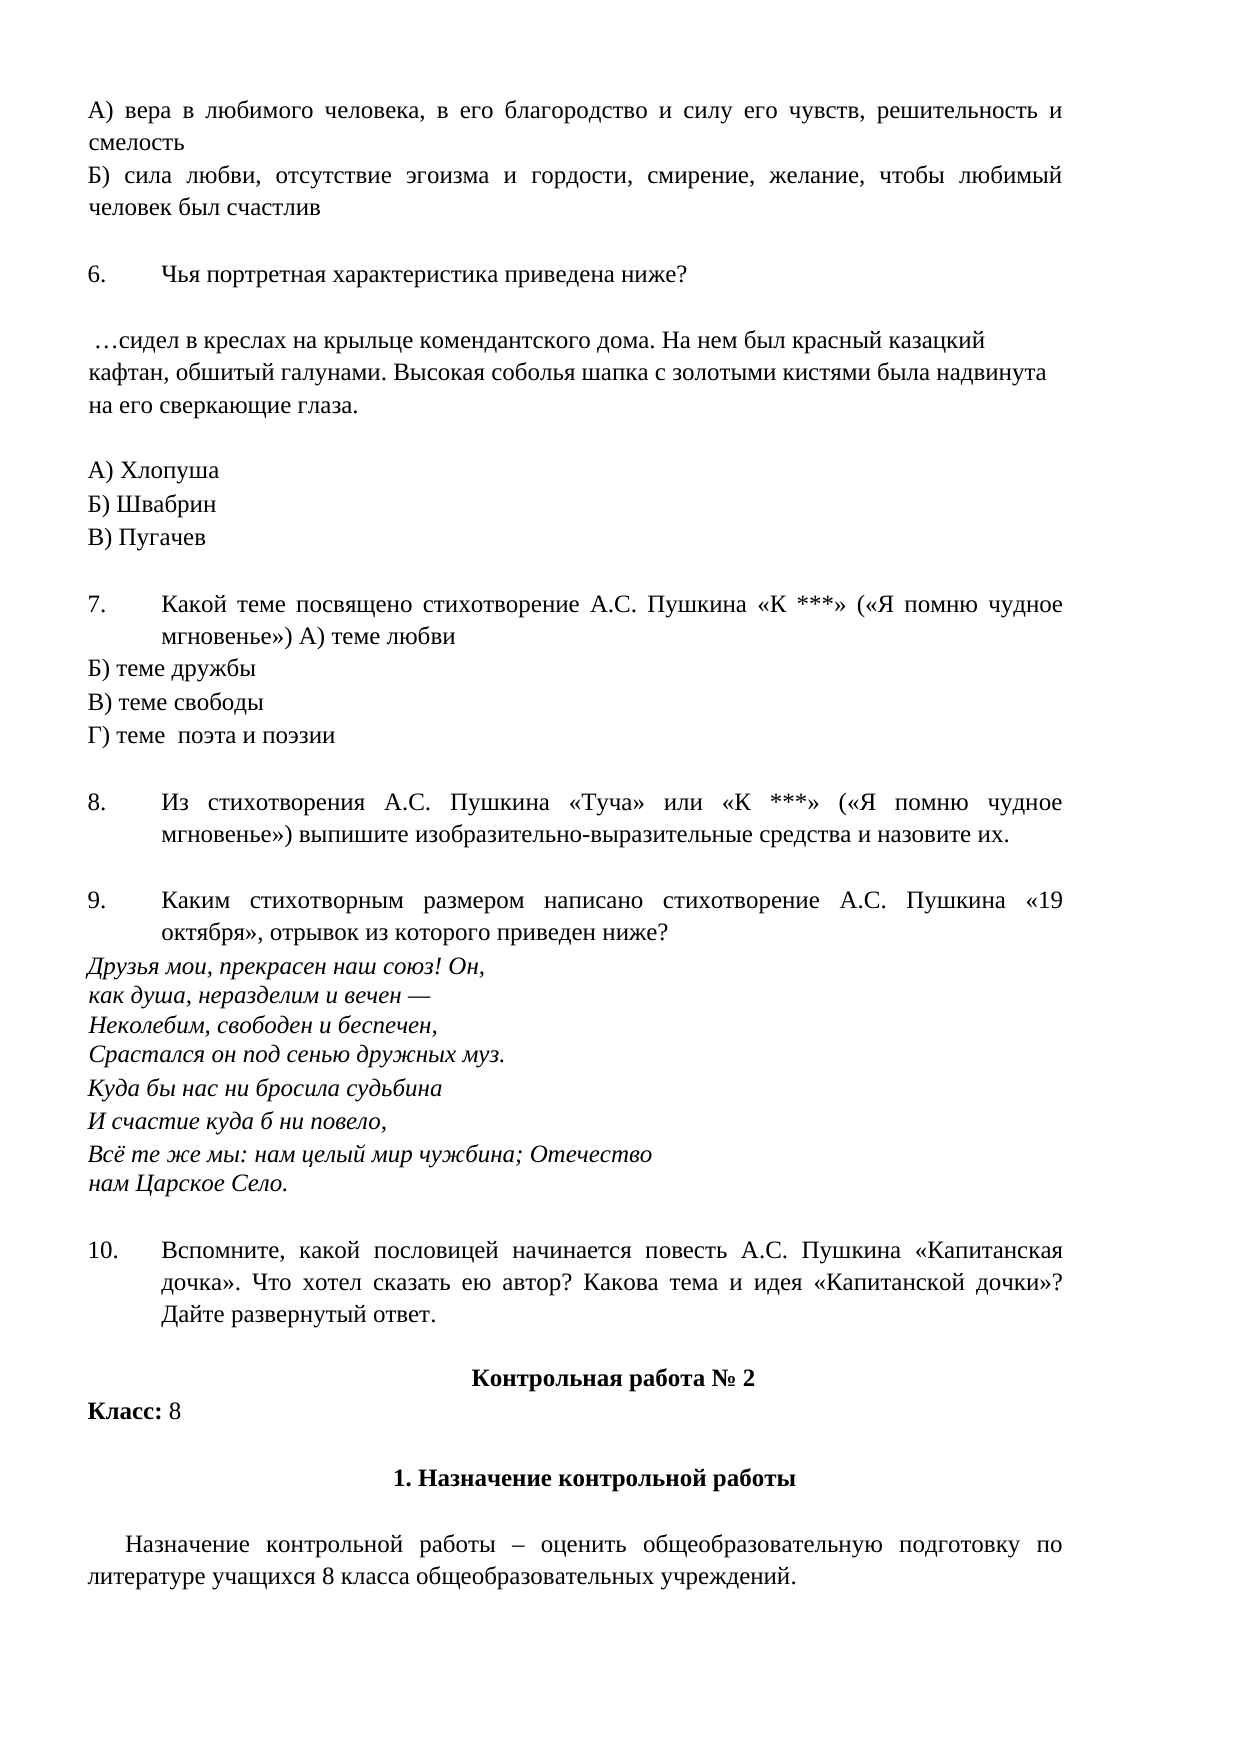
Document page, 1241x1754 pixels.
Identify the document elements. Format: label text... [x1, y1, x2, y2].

text Б) теме дружбы [87, 653, 1063, 682]
text В) Пугачев [87, 522, 1063, 551]
list Каким стихотворным размером написано стихотворение А.С. Пушкина «19 октября», отрывок из которого приведен ниже? [87, 885, 1063, 946]
text Класс: 8 [87, 1396, 1063, 1424]
text Контрольная работа № 2 [471, 1363, 861, 1392]
text Всё те же мы: нам целый мир чужбина; Отечество нам Царское Село. [87, 1139, 653, 1197]
text Б) сила любви, отсутствие эгоизма и гордости, смирение, желание, чтобы любимый человек был счастлив [87, 160, 1063, 221]
list Из стихотворения А.С. Пушкина «Туча» или «К ***» («Я помню чудное мгновенье») выпишите изобразительно-выразительные средства и назовите их. [87, 787, 1063, 847]
text …сидел в креслах на крыльце комендантского дома. На нем был красный казацкий кафтан, обшитый галунами. Высокая соболья шапка с золотыми кистями была надвинута на его сверкающие глаза. [87, 325, 1071, 418]
text А) Хлопуша [87, 456, 1063, 484]
text Б) Швабрин [87, 489, 1063, 518]
list Вспомните, какой пословицей начинается повесть А.С. Пушкина «Капитанская дочка». Что хотел сказать ею автор? Какова тема и идея «Капитанской дочки»? Дайте развернутый ответ. [87, 1235, 1063, 1328]
text И счастие куда б ни повело, [87, 1106, 1158, 1134]
text В) теме свободы [87, 687, 1063, 716]
text Г) теме поэта и поэзии [87, 720, 1063, 749]
list Чья портретная характеристика приведена ниже? [87, 259, 1063, 287]
list Какой теме посвящено стихотворение А.С. Пушкина «К ***» («Я помню чудное мгновенье») А) теме любви [87, 589, 1063, 649]
text Назначение контрольной работы – оценить общеобразовательную подготовку по литературе учащихся 8 класса общеобразовательных учреждений. [87, 1529, 1063, 1590]
text Куда бы нас ни бросила судьбина [87, 1073, 1158, 1101]
text Друзья мои, прекрасен наш союз! Он, как душа, неразделим и вечен — Неколебим, свободен и беспечен, Срастался он под сенью дружных муз. [87, 951, 506, 1068]
text А) вера в любимого человека, в его благородство и силу его чувств, решительность и смелость [87, 95, 1063, 156]
subtitle 1. Назначение контрольной работы [292, 1463, 896, 1492]
